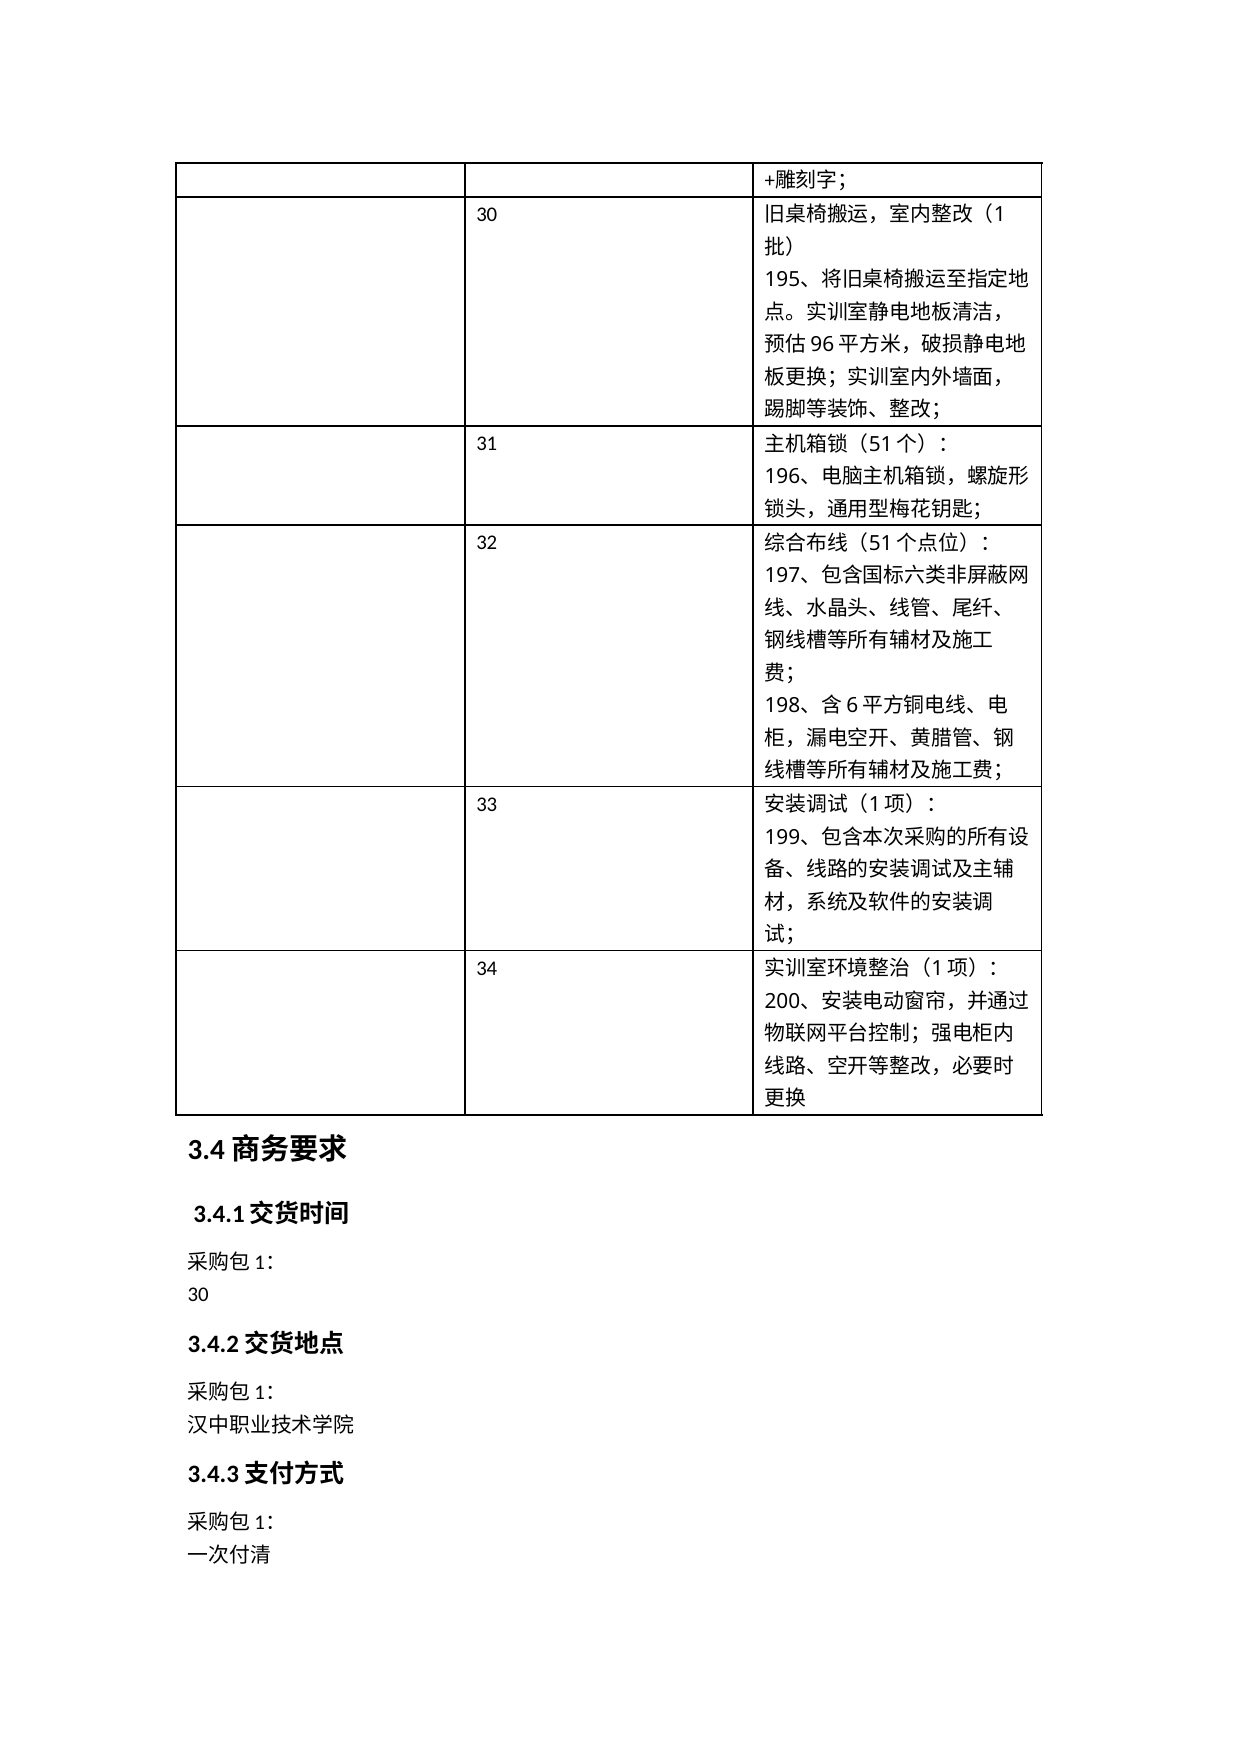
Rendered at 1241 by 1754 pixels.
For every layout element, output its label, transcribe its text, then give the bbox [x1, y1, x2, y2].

table_cell 综合布线（51个点位）： 197、包含国标六类非屏蔽网线、水晶头、线管、尾纤、钢线槽等所有辅材及施工费； 198、含6平方铜电线、电柜，漏电空开、黄腊管、钢线槽等所有辅材及施工费； [754, 526, 1041, 786]
text 3.4.3支付方式 [187, 1440, 1053, 1505]
table_cell 29 [466, 164, 752, 196]
table_cell 33 [466, 787, 752, 950]
table_cell [177, 198, 464, 425]
table_cell 安装调试（1项）： 199、包含本次采购的所有设备、线路的安装调试及主辅材，系统及软件的安装调试； [754, 787, 1041, 950]
text 一次付清 [187, 1538, 1053, 1570]
text 30 [187, 1278, 1053, 1310]
text 3.4商务要求 [187, 1115, 1053, 1180]
text 3.4.2交货地点 [187, 1310, 1053, 1375]
text 3.4.1交货时间 [187, 1180, 1053, 1245]
table_cell [177, 787, 464, 950]
text 汉中职业技术学院 [187, 1408, 1053, 1440]
text 采购包1： [187, 1505, 1053, 1538]
table_cell 30 [466, 198, 752, 425]
table_cell 主机箱锁（51个）： 196、电脑主机箱锁，螺旋形锁头，通用型梅花钥匙； [754, 427, 1041, 524]
table_cell [177, 427, 464, 524]
table_cell 实训室环境整治（1项）： 200、安装电动窗帘，并通过物联网平台控制；强电柜内线路、空开等整改，必要时更换 [754, 951, 1041, 1114]
text 采购包1： [187, 1245, 1053, 1278]
table_cell 34 [466, 951, 752, 1114]
table_cell 旧桌椅搬运，室内整改（1批） 195、将旧桌椅搬运至指定地点。实训室静电地板清洁，预估96平方米，破损静电地板更换；实训室内外墙面，踢脚等装饰、整改； [754, 198, 1041, 425]
table_cell 32 [466, 526, 752, 786]
text 采购包1： [187, 1375, 1053, 1408]
table_cell [177, 164, 464, 196]
table_cell [177, 526, 464, 786]
table_cell 31 [466, 427, 752, 524]
table_cell [177, 951, 464, 1114]
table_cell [754, 164, 1041, 196]
